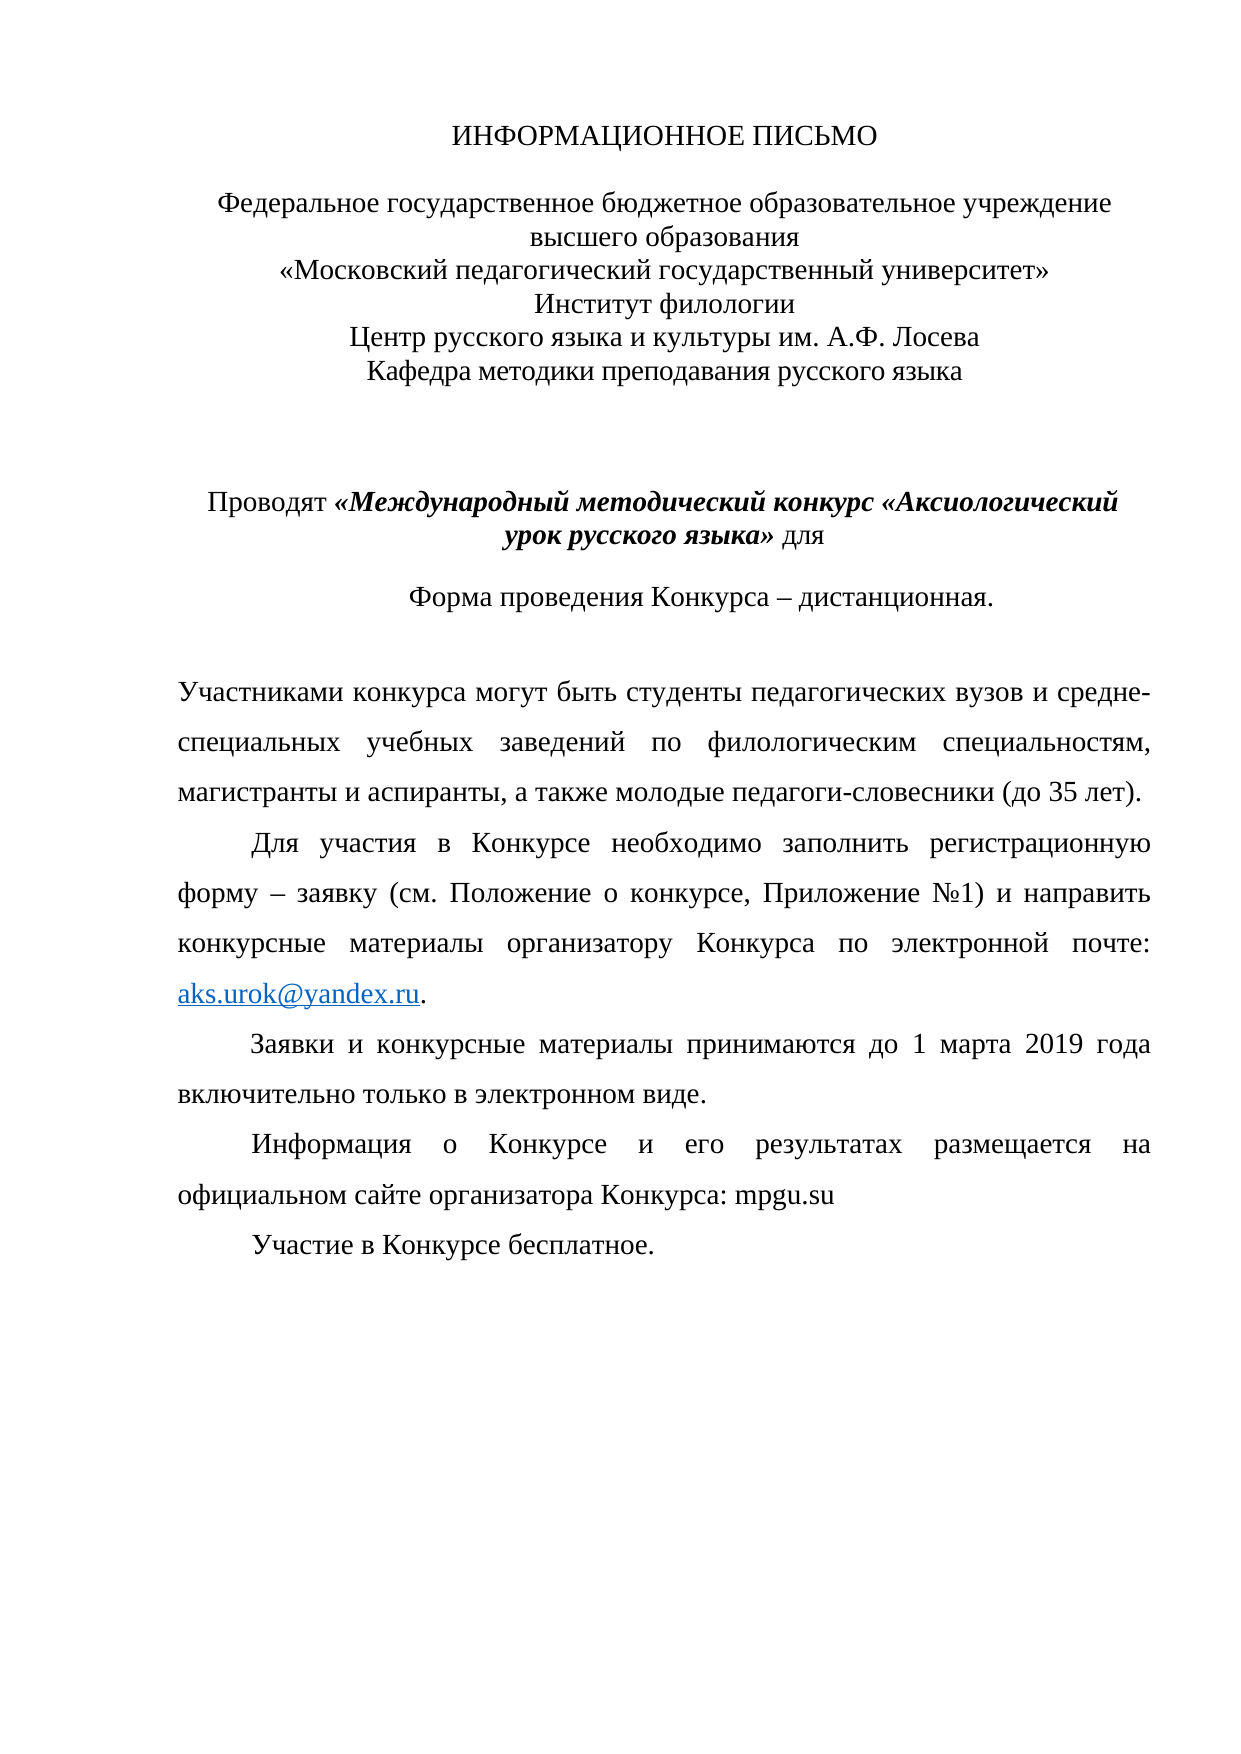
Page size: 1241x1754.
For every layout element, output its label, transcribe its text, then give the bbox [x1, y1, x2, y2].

text Федеральное государственное бюджетное образовательное учреждение высшего образования [177, 185, 1152, 252]
list Для участия в Конкурсе необходимо заполнить регистрационную форму – заявку (см. Положение о конкурсе, Приложение №1) и направить конкурсные материалы организатору Конкурса по электронной почте: aks.urok@yandex.ru. [177, 825, 1152, 1009]
text «Московский педагогический государственный университет» [177, 252, 1152, 286]
list Кафедра методики преподавания русского языка [177, 353, 1152, 386]
text ИНФОРМАЦИОННОЕ ПИСЬМО [177, 118, 1152, 152]
text Заявки и конкурсные материалы принимаются до 1 марта 2019 года включительно только в электронном виде. [177, 1026, 1152, 1110]
text Институт филологии [177, 286, 1152, 319]
text Центр русского языка и культуры им. А.Ф. Лосева [177, 319, 1152, 353]
text Информация о Конкурсе и его результатах размещается на официальном сайте организатора Конкурса: mpgu.su [177, 1127, 1152, 1211]
text Форма проведения Конкурса – дистанционная. [177, 579, 1152, 612]
text Участниками конкурса могут быть студенты педагогических вузов и средне-специальных учебных заведений по филологическим специальностям, магистранты и аспиранты, а также молодые педагоги-словесники (до 35 лет). [177, 674, 1152, 808]
list Проводят «Международный методический конкурс «Аксиологический урок русского языка» для [177, 484, 1152, 551]
text Участие в Конкурсе бесплатное. [177, 1227, 1152, 1261]
